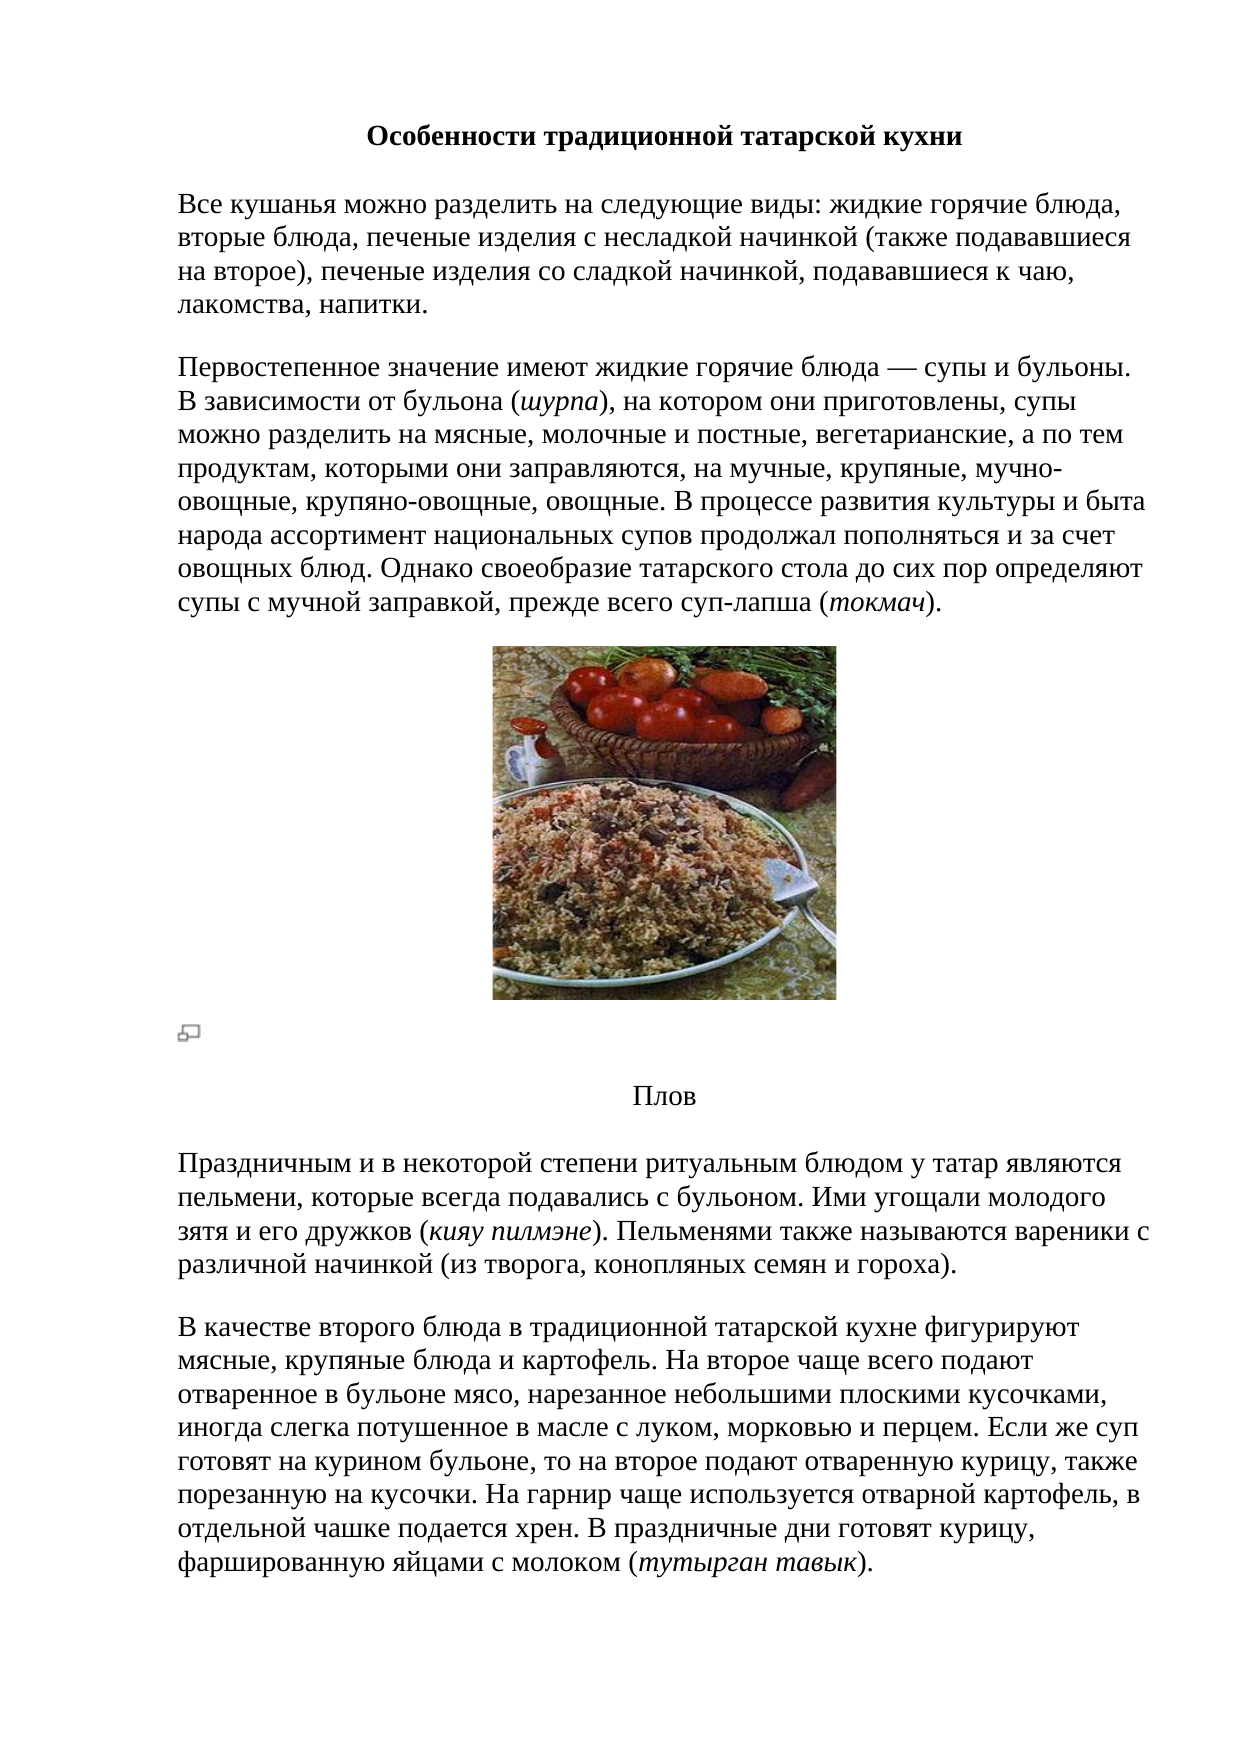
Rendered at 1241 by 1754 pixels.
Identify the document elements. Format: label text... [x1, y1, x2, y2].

subtitle Особенности традиционной татарской кухни [177, 118, 1152, 152]
text Праздничным и в некоторой степени ритуальным блюдом у татар являются пельмени, которые всегда подавались с бульоном. Ими угощали молодого зятя и его дружков (кияу пилмэне). Пельменями также называются вареники с различной начинкой (из творога, конопляных семян и гороха). [177, 1146, 1152, 1280]
text В качестве второго блюда в традиционной татарской кухне фигурируют мясные, крупяные блюда и картофель. На второе чаще всего подают отваренное в бульоне мясо, нарезанное небольшими плоскими кусочками, иногда слегка потушенное в масле с луком, морковью и перцем. Если же суп готовят на курином бульоне, то на второе подают отваренную курицу, также порезанную на кусочки. На гарнир чаще используется отварной картофель, в отдельной чашке подается хрен. В праздничные дни готовят курицу, фаршированную яйцами с молоком (тутырган тавык). [177, 1309, 1152, 1577]
text Первостепенное значение имеют жидкие горячие блюда — супы и бульоны. В зависимости от бульона (шурпа), на котором они приготовлены, супы можно разделить на мясные, молочные и постные, вегетарианские, а по тем продуктам, которыми они заправляются, на мучные, крупяные, мучно-овощные, крупяно-овощные, овощные. В процессе развития культуры и быта народа ассортимент национальных супов продолжал пополняться и за счет овощных блюд. Однако своеобразие татарского стола до сих пор определяют супы с мучной заправкой, прежде всего суп-лапша (токмач). [177, 349, 1152, 617]
text Все кушанья можно разделить на следующие виды: жидкие горячие блюда, вторые блюда, печеные изделия с несладкой начинкой (также подававшиеся на второе), печеные изделия со сладкой начинкой, подававшиеся к чаю, лакомства, напитки. [177, 186, 1152, 320]
picture [177, 1024, 201, 1042]
picture [492, 646, 837, 1000]
text Плов [177, 1078, 1152, 1111]
